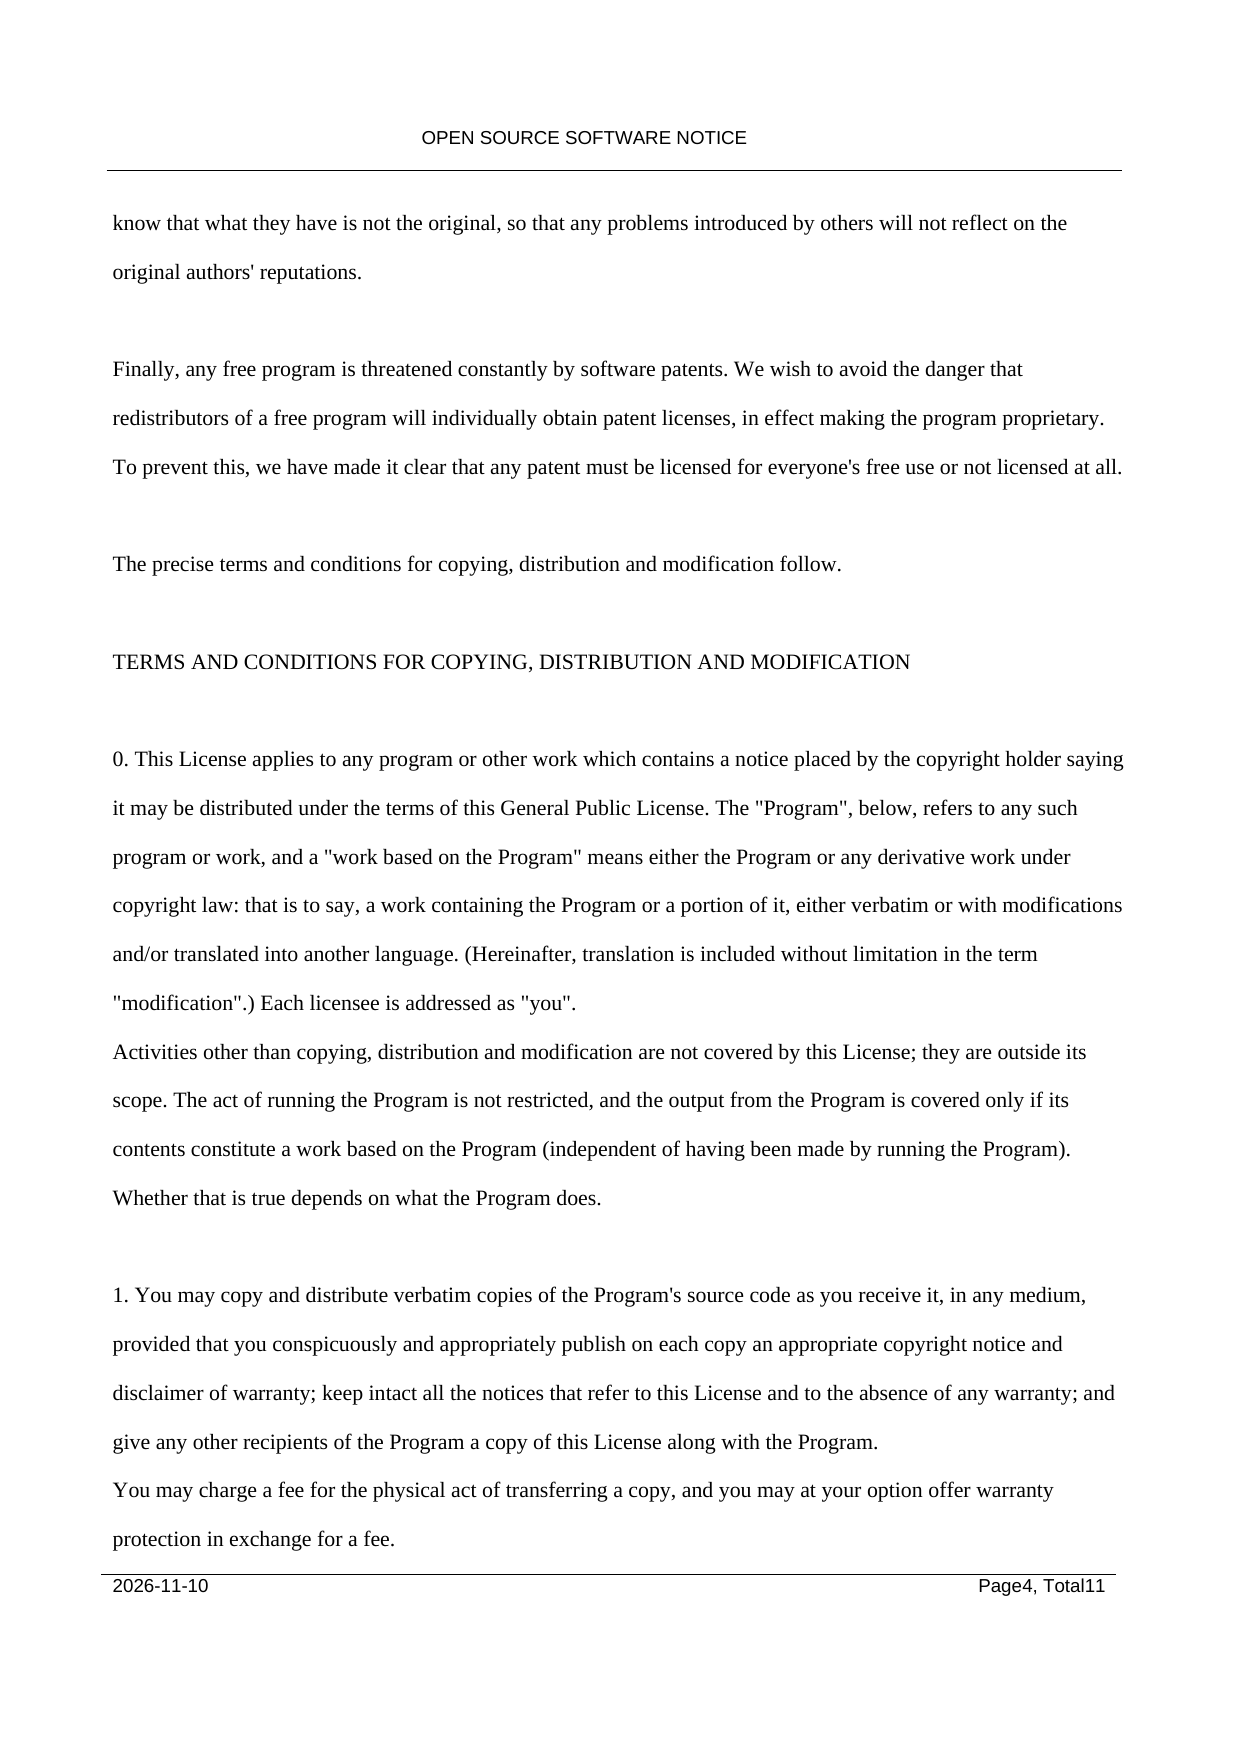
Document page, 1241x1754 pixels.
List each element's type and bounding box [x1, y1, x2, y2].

text [112, 206, 1128, 1555]
